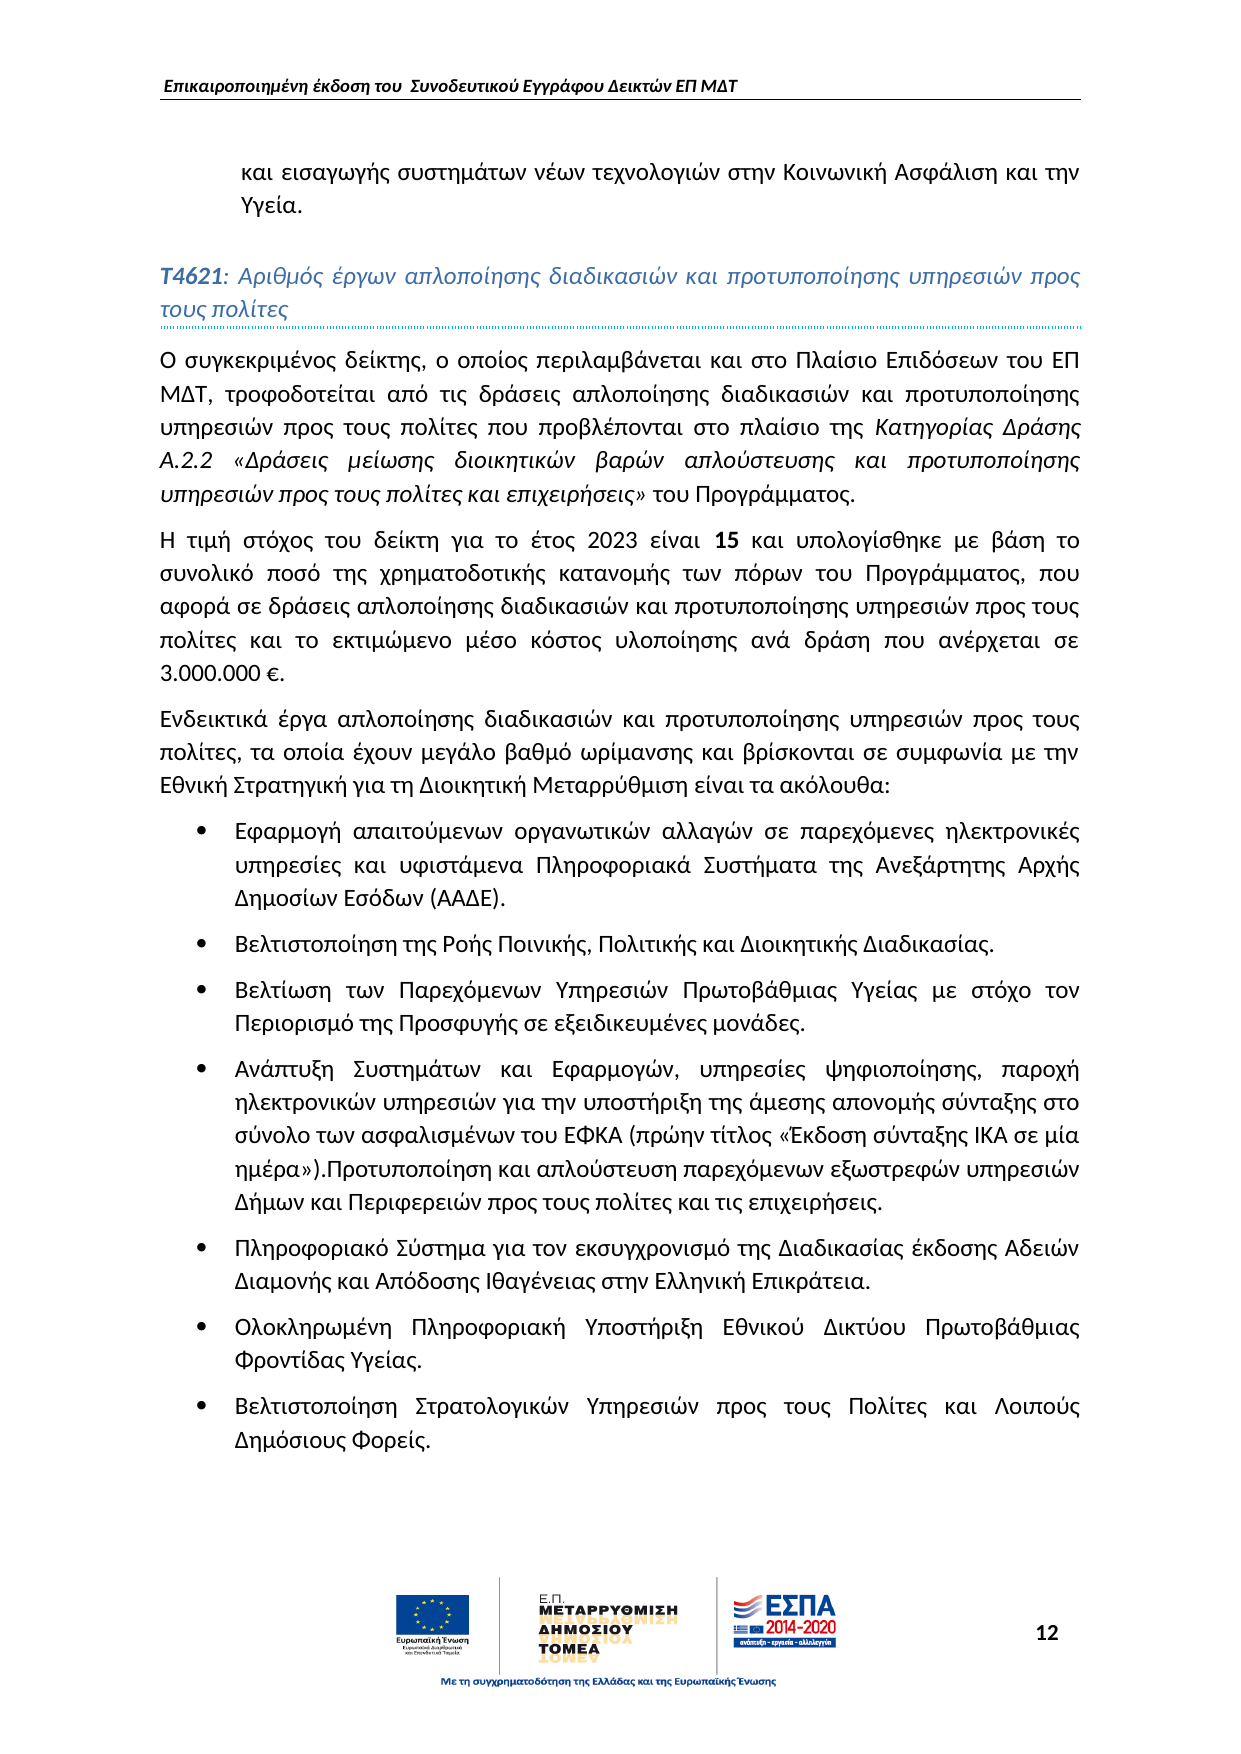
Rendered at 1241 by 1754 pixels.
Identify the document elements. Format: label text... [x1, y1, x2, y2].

list Ανάπτυξη Συστημάτων και Εφαρμογών, υπηρεσίες ψηφιοποίησης, παροχή ηλεκτρονικών υπηρεσιών για την υποστήριξη της άμεσης απονομής σύνταξης στο σύνολο των ασφαλισμένων του ΕΦΚΑ (πρώην τίτλος «Έκδοση σύνταξης ΙΚΑ σε μία ημέρα»).Προτυποποίηση και απλούστευση παρεχόμενων εξωστρεφών υπηρεσιών Δήμων και Περιφερειών προς τους πολίτες και τις επιχειρήσεις. [197, 1050, 1081, 1217]
picture [348, 1562, 868, 1702]
subtitle Τ4621: Αριθμός έργων απλοποίησης διαδικασιών και προτυποποίησης υπηρεσιών προς τους πολίτες [159, 257, 1081, 329]
list Ολοκληρωμένη Πληροφοριακή Υποστήριξη Εθνικού Δικτύου Πρωτοβάθμιας Φροντίδας Υγείας. [197, 1308, 1081, 1375]
text Η τιμή στόχος του δείκτη για το έτος 2023 είναι 15 και υπολογίσθηκε με βάση το συνολικό ποσό της χρηματοδοτικής κατανομής των πόρων του Προγράμματος, που αφορά σε δράσεις απλοποίησης διαδικασιών και προτυποποίησης υπηρεσιών προς τους πολίτες και το εκτιμώμενο μέσο κόστος υλοποίησης ανά δράση που ανέρχεται σε 3.000.000 €. [159, 521, 1081, 688]
list Βελτιστοποίηση Στρατολογικών Υπηρεσιών προς τους Πολίτες και Λοιπούς Δημόσιους Φορείς. [197, 1388, 1081, 1454]
list Πληροφοριακό Σύστημα για τον εκσυγχρονισμό της Διαδικασίας έκδοσης Αδειών Διαμονής και Απόδοσης Ιθαγένειας στην Ελληνική Επικράτεια. [197, 1229, 1081, 1296]
list Βελτιστοποίηση της Ροής Ποινικής, Πολιτικής και Διοικητικής Διαδικασίας. [197, 925, 1081, 958]
list Βελτίωση των Παρεχόμενων Υπηρεσιών Πρωτοβάθμιας Υγείας με στόχο τον Περιορισμό της Προσφυγής σε εξειδικευμένες μονάδες. [197, 971, 1081, 1038]
text Ο συγκεκριμένος δείκτης, ο οποίος περιλαμβάνεται και στο Πλαίσιο Επιδόσεων του ΕΠ ΜΔΤ, τροφοδοτείται από τις δράσεις απλοποίησης διαδικασιών και προτυποποίησης υπηρεσιών προς τους πολίτες που προβλέπονται στο πλαίσιο της Κατηγορίας Δράσης Α.2.2 «Δράσεις μείωσης διοικητικών βαρών απλούστευσης και προτυποποίησης υπηρεσιών προς τους πολίτες και επιχειρήσεις» του Προγράμματος. [159, 342, 1081, 508]
list Εφαρμογή απαιτούμενων οργανωτικών αλλαγών σε παρεχόμενες ηλεκτρονικές υπηρεσίες και υφιστάμενα Πληροφοριακά Συστήματα της Ανεξάρτητης Αρχής Δημοσίων Εσόδων (ΑΑΔΕ). [197, 813, 1081, 913]
text Ενδεικτικά έργα απλοποίησης διαδικασιών και προτυποποίησης υπηρεσιών προς τους πολίτες, τα οποία έχουν μεγάλο βαθμό ωρίμανσης και βρίσκονται σε συμφωνία με την Εθνική Στρατηγική για τη Διοικητική Μεταρρύθμιση είναι τα ακόλουθα: [159, 700, 1081, 800]
